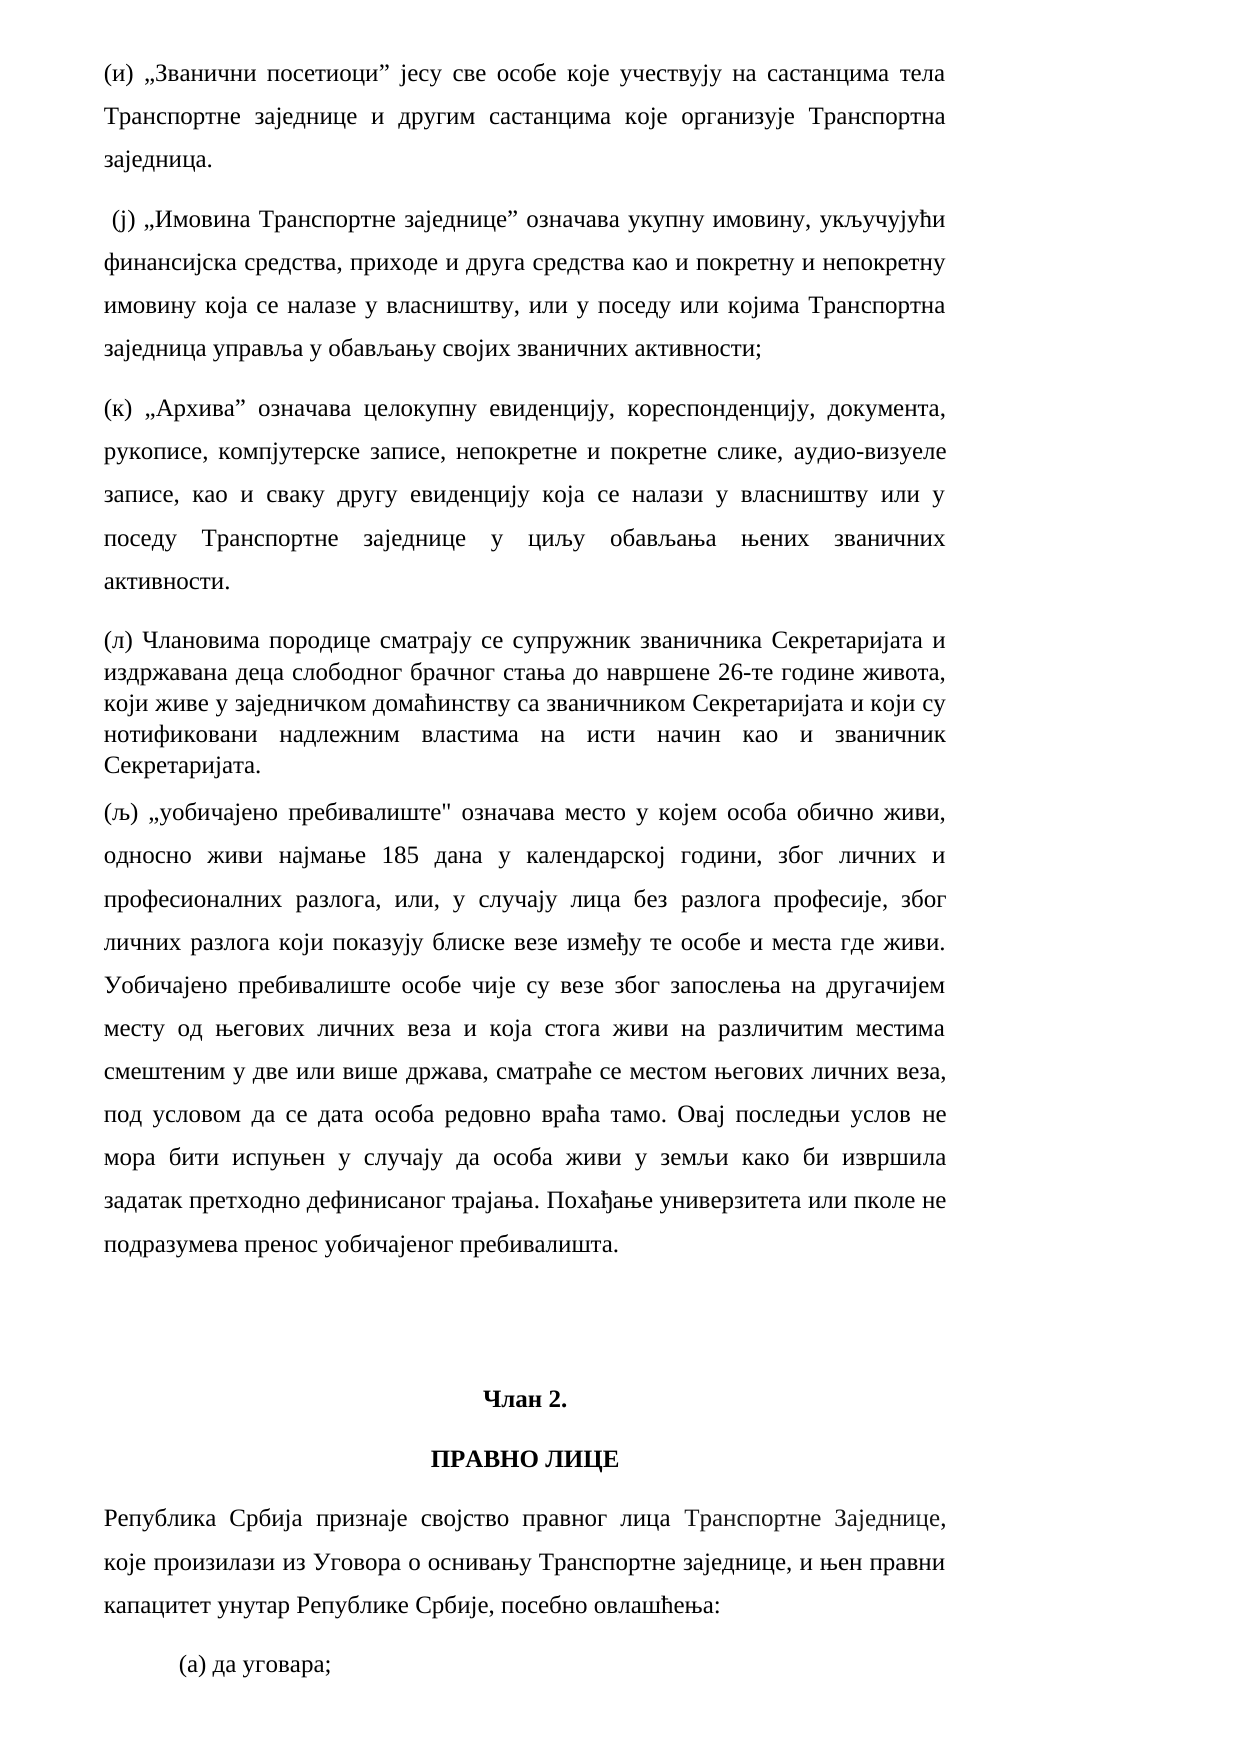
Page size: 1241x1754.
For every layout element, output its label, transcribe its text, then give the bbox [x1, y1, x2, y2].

text (а) да уговара; [103, 1649, 946, 1678]
text (љ) „уобичајено пребивалиште" означава место у којем особа обично живи, односно живи најмање 185 дана у календарској години, због личних и професионалних разлога, или, у случају лица без разлога професије, због личних разлога који показују блиске везе између те особе и места где живи. Уобичајено пребивалиште особе чије су везе због запослења на другачијем месту од његових личних веза и која стога живи на различитим местима смештеним у две или више држава, сматраће се местом његових личних веза, под условом да се дата особа редовно враћа тамо. Овај последњи услов не мора бити испуњен у случају да особа живи у земљи како би извршила задатак претходно дефинисаног трајања. Похађање универзитета или пколе не подразумева пренос уобичајеног пребивалишта. [103, 797, 946, 1257]
text (и) „Званични посетиоци” јесу све особе које учествују на састанцима тела Транспортне заједнице и другим састанцима које организује Транспортна заједница. [103, 58, 946, 173]
text Република Србија признаје својство правног лица Транспортне Заједнице, којe произилази из Уговора о оснивању Транспортне заједнице, и њен правни капацитет унутар Републике Србије, посебно овлашћења: [103, 1503, 946, 1618]
text ПРАВНО ЛИЦЕ [103, 1444, 946, 1472]
text Члан 2. [103, 1384, 946, 1413]
text (ј) „Имовина Транспортне заједнице” означава укупну имовину, укључујући финансијска средства, приходе и друга средства као и покретну и непокретну имовину која се налазе у власништву, или у поседу или којима Транспортна заједница управља у обављању својих званичних активности; [103, 204, 946, 362]
text (к) „Архива” означава целокупну евиденцију, кореспонденцију, документа, рукописе, компјутерске записе, непокретне и покретне слике, аудио-визуеле записе, као и сваку другу евиденцију која се налази у власништву или у поседу Транспортне заједнице у циљу обављања њених званичних активности. [103, 393, 946, 594]
text (л) Члановима породице сматрају се супружник званичника Секретаријата и издржавана деца слободног брачног стања до навршене 26-те године живота, који живе у заједничком домаћинству са званичником Секретаријата и који су нотификовани надлежним властима на исти начин као и званичник Секретаријата. [103, 626, 946, 778]
